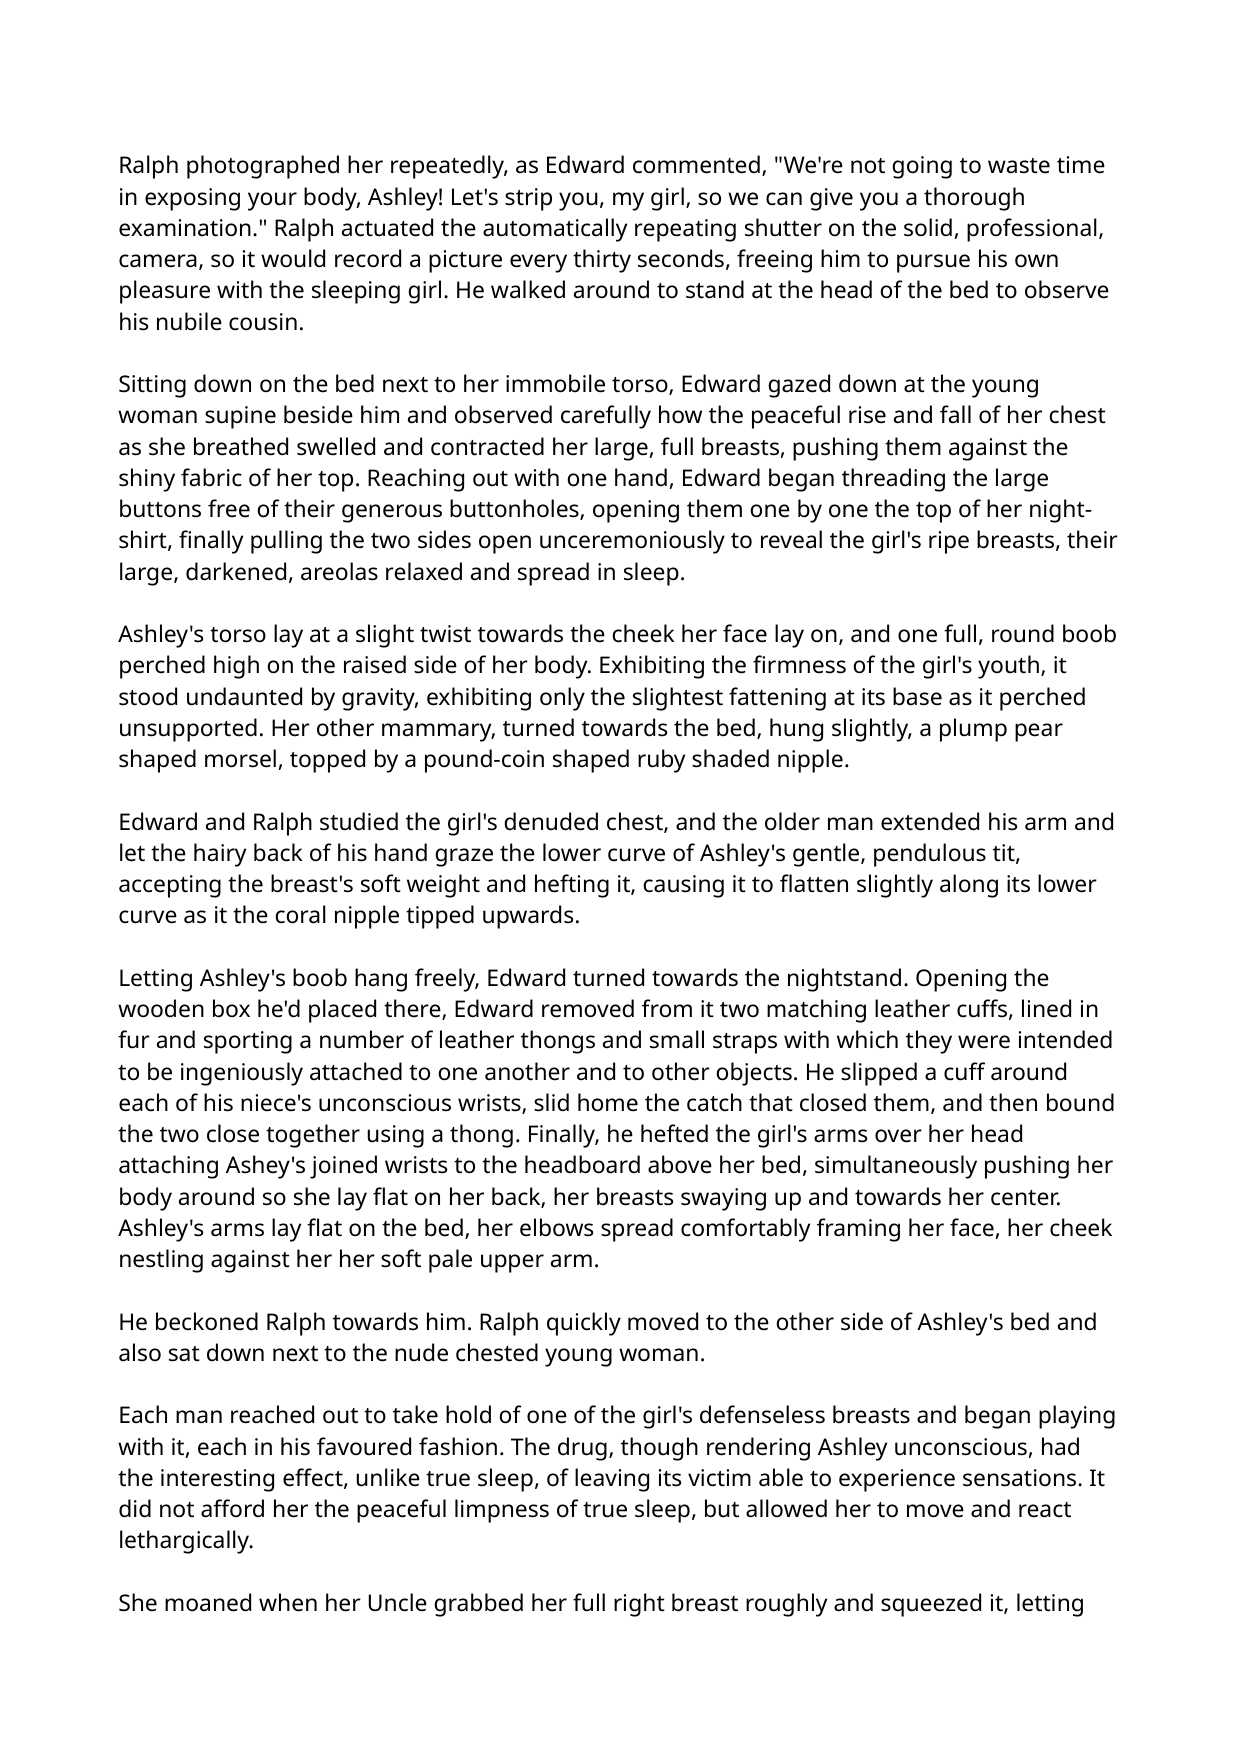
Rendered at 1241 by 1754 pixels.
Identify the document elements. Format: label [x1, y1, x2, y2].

text [118, 118, 1122, 1618]
